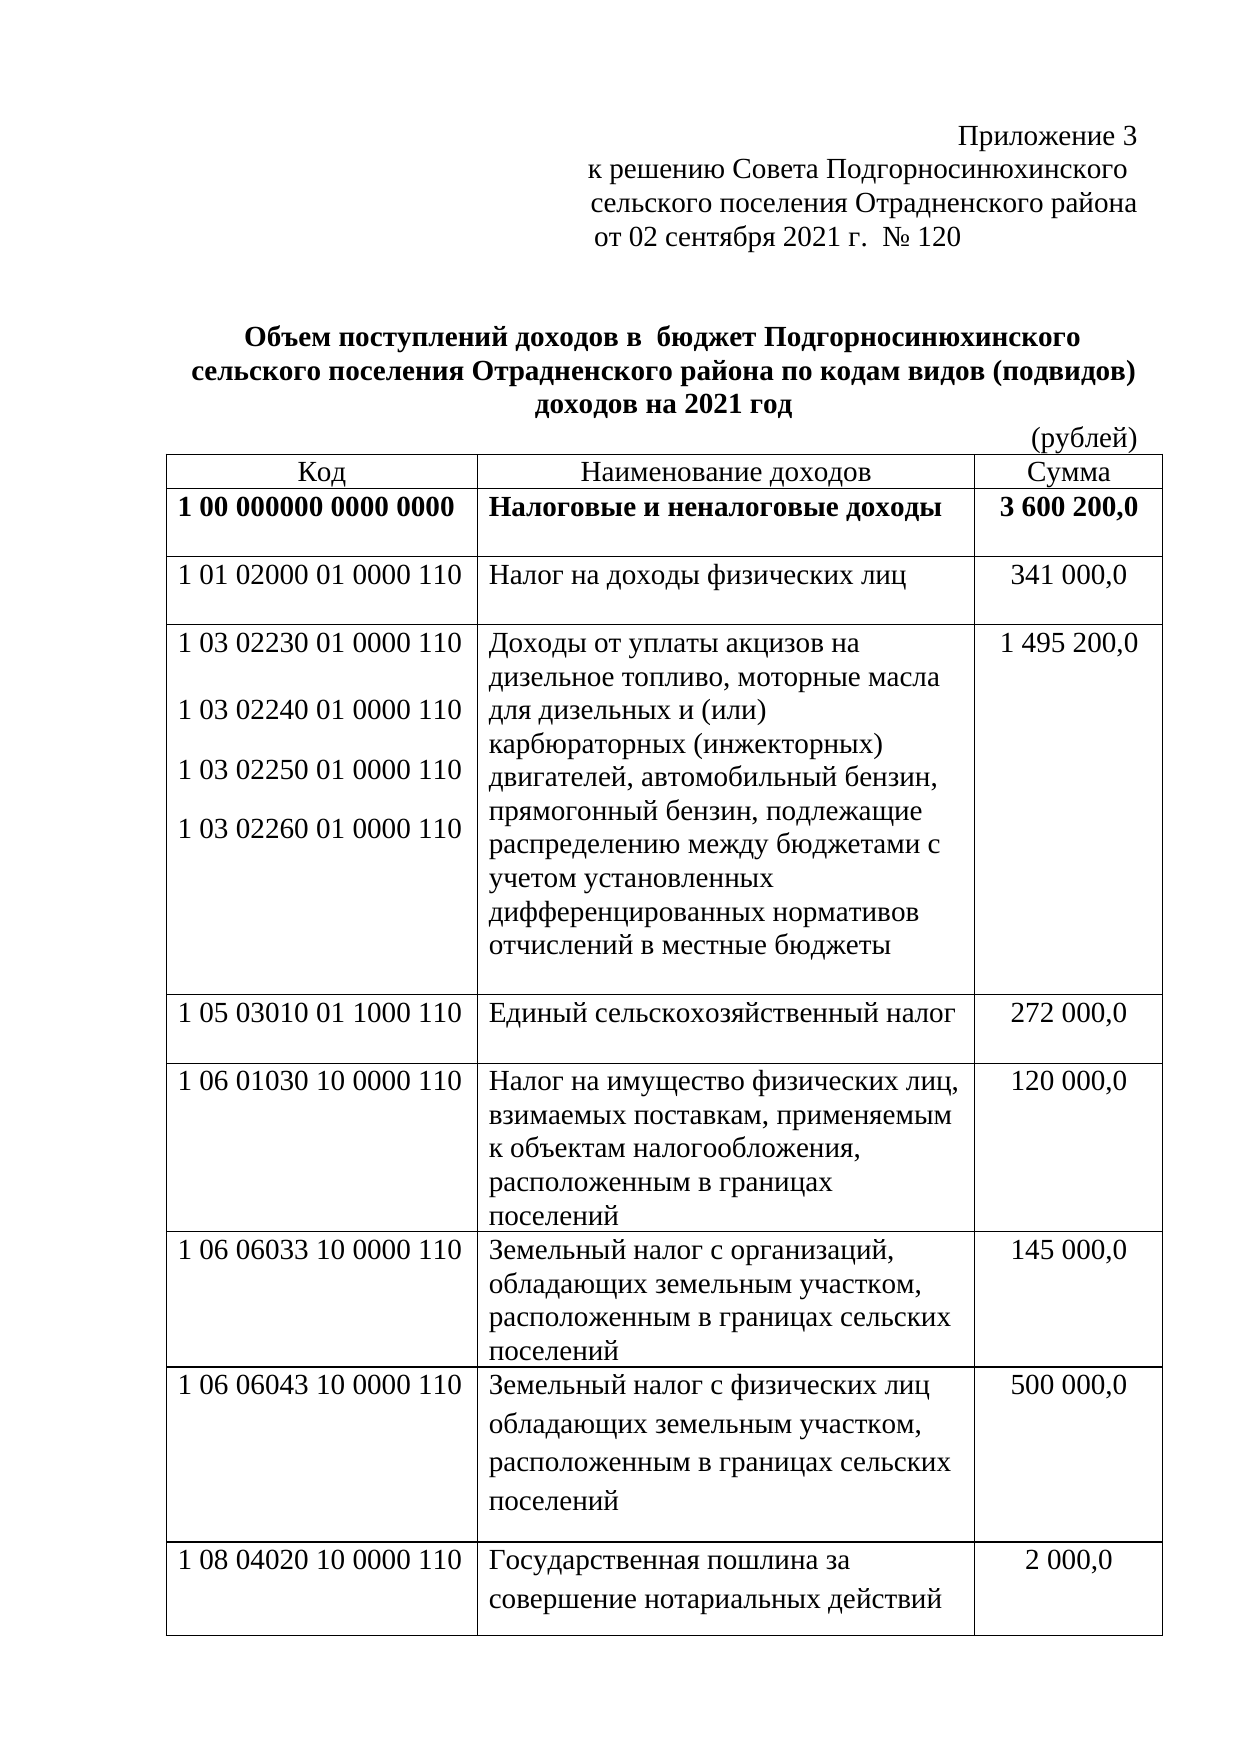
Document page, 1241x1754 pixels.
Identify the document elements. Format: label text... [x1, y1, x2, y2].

table_header Сумма [975, 455, 1162, 488]
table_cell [167, 1543, 477, 1635]
text от 02 сентября . № 120 [177, 219, 1137, 252]
table_cell 272 000,0 [975, 995, 1162, 1062]
table_cell 120 000,0 [975, 1064, 1162, 1231]
text (рублей) [187, 420, 1137, 453]
text к решению Совета Подгорносинюхинского [177, 152, 1137, 185]
table_cell Земельный налог с физических лиц обладающих земельным участком, расположенным в границах сельских поселений [478, 1368, 974, 1541]
table_cell 341 000,0 [975, 557, 1162, 624]
table_cell 3 600 200,0 [975, 489, 1162, 556]
text Приложение 3 [177, 118, 1137, 152]
table_cell Налог на имущество физических лиц, взимаемых поставкам, применяемым к объектам налогообложения, расположенным в границах поселений [478, 1064, 974, 1231]
table_header Наименование доходов [478, 455, 974, 488]
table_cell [478, 1543, 974, 1635]
table_header Код [167, 455, 477, 488]
table_cell 1 06 06043 10 0000 110 [167, 1368, 477, 1541]
table_cell Доходы от уплаты акцизов на дизельное топливо, моторные масла для дизельных и (или) карбюраторных (инжекторных) двигателей, автомобильный бензин, прямогонный бензин, подлежащие распределению между бюджетами с учетом установленных дифференцированных нормативов отчислений в местные бюджеты [478, 625, 974, 994]
text сельского поселения Отрадненского района [177, 185, 1137, 219]
table_cell 500 000,0 [975, 1368, 1162, 1541]
table_cell 1 00 000000 0000 0000 [167, 489, 477, 556]
table_cell 1 06 06033 10 0000 110 [167, 1232, 477, 1366]
table_cell 145 000,0 [975, 1232, 1162, 1366]
table_cell 1 06 01030 10 0000 110 [167, 1064, 477, 1231]
table_cell Налоговые и неналоговые доходы [478, 489, 974, 556]
table_cell Единый сельскохозяйственный налог [478, 995, 974, 1062]
table_cell 2 000,0 [975, 1543, 1162, 1635]
table_cell 1 03 02230 01 0000 110 1 03 02240 01 0000 110 1 03 02250 01 0000 110 1 03 02260 01 0000 110 [167, 625, 477, 994]
text Объем поступлений доходов в бюджет Подгорносинюхинского сельского поселения Отрадненского района по кодам видов (подвидов) доходов на 2021 год [187, 319, 1137, 420]
table_cell 1 01 02000 01 0000 110 [167, 557, 477, 624]
table_cell Налог на доходы физических лиц [478, 557, 974, 624]
table_cell 1 495 200,0 [975, 625, 1162, 994]
table_cell Земельный налог с организаций, обладающих земельным участком, расположенным в границах сельских поселений [478, 1232, 974, 1366]
table_cell 1 05 03010 01 1000 110 [167, 995, 477, 1062]
